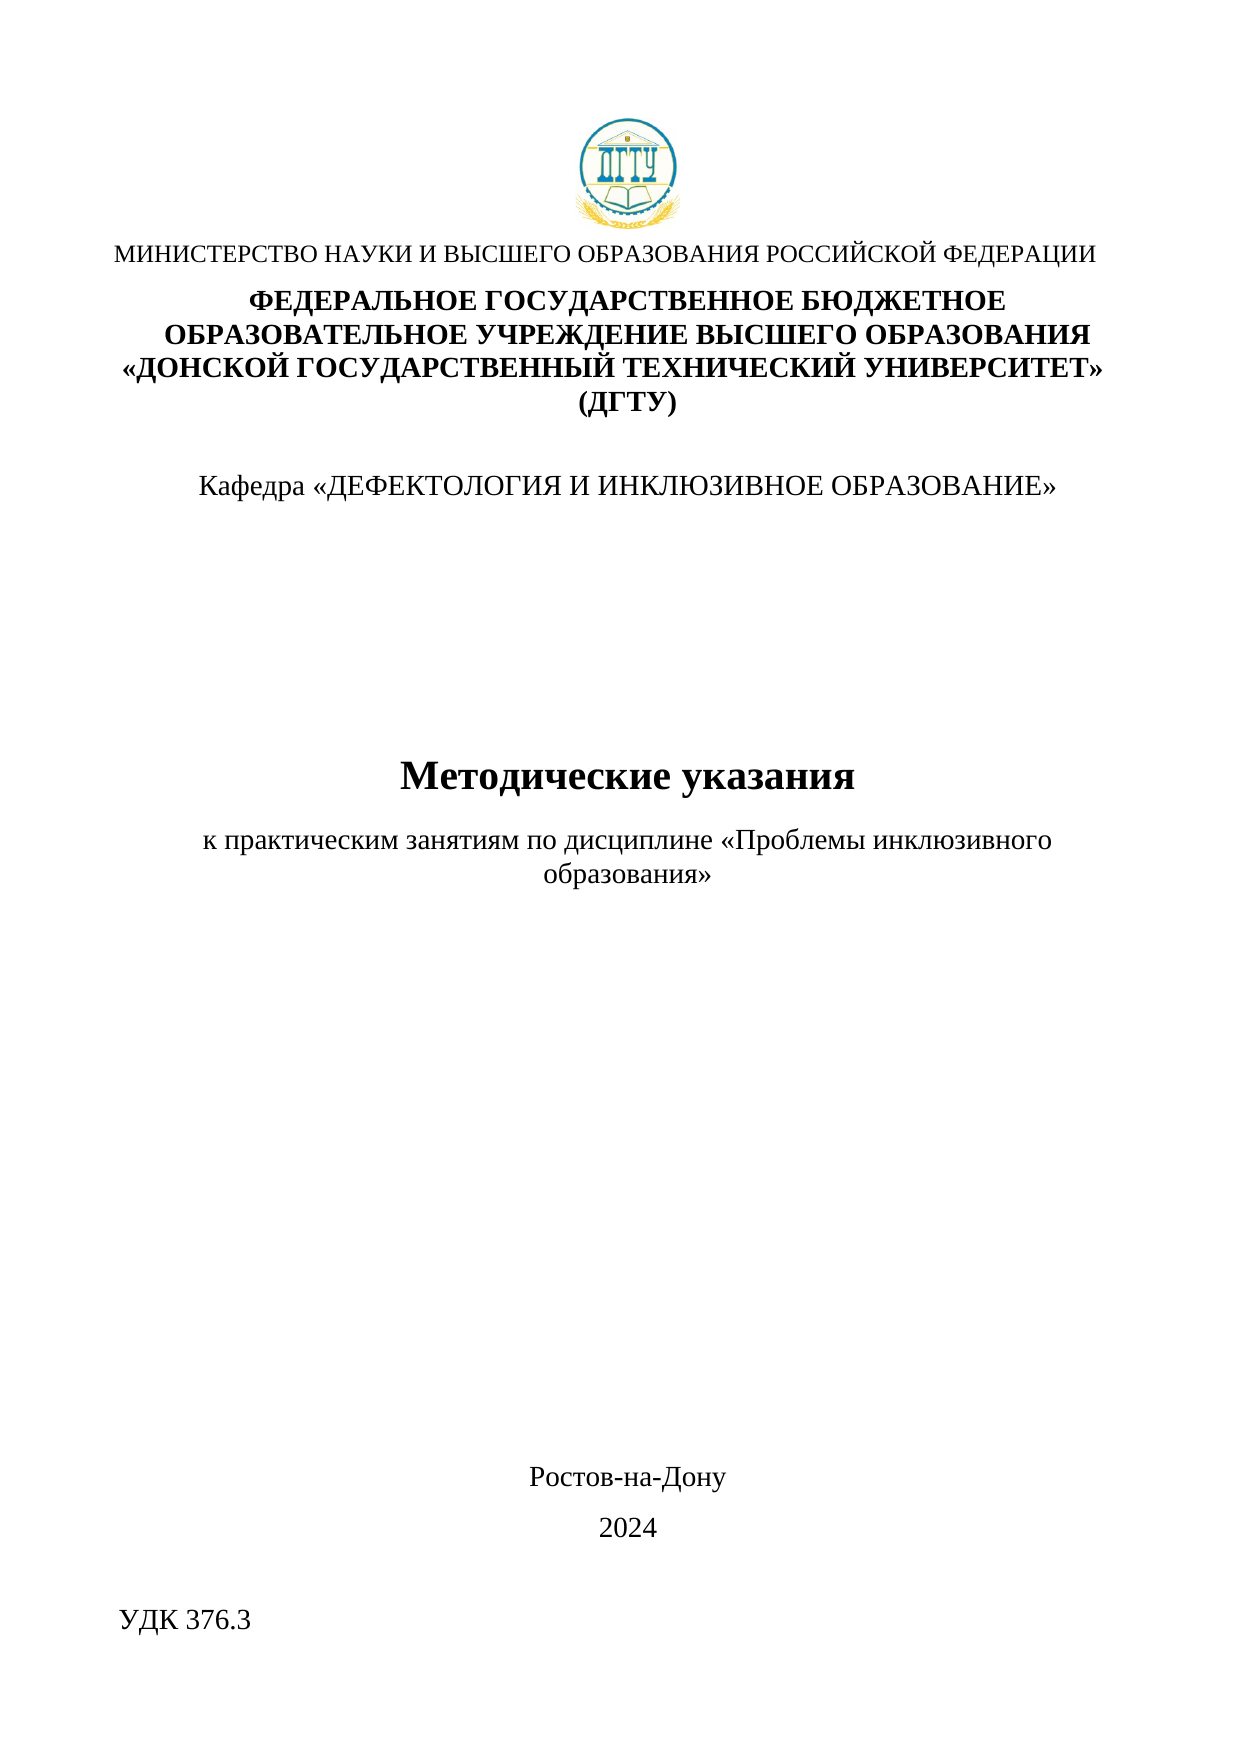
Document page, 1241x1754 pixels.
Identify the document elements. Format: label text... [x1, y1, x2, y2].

text Ростов-на-Дону [118, 1459, 1137, 1493]
text (ДГТУ) [118, 384, 1137, 417]
text 2024 [118, 1510, 1137, 1543]
text к практическим занятиям по дисциплине «Проблемы инклюзивного [118, 822, 1137, 856]
text образования» [118, 856, 1137, 889]
text Методические указания [118, 750, 1137, 798]
picture [575, 118, 680, 229]
text УДК 376.3 [118, 1602, 1137, 1636]
text Кафедра «Дефектология и инклюзивное образование» [118, 468, 1137, 501]
text ФЕДЕРАЛЬНОЕ ГОСУДАРСТВЕННОЕ БЮДЖЕТНОЕ ОБРАЗОВАТЕЛЬНОЕ УЧРЕЖДЕНИЕ ВЫСШЕГО ОБРАЗОВАНИЯ [118, 283, 1137, 350]
text «ДОНСКОЙ ГОСУДАРСТВЕННЫЙ ТЕХНИЧЕСКИЙ УНИВЕРСИТЕТ» [88, 350, 1137, 384]
text МИНИСТЕРСТВО НАУКИ И ВЫСШЕГО ОБРАЗОВАНИЯ РОССИЙСКОЙ ФЕДЕРАЦИИ [74, 229, 1137, 271]
